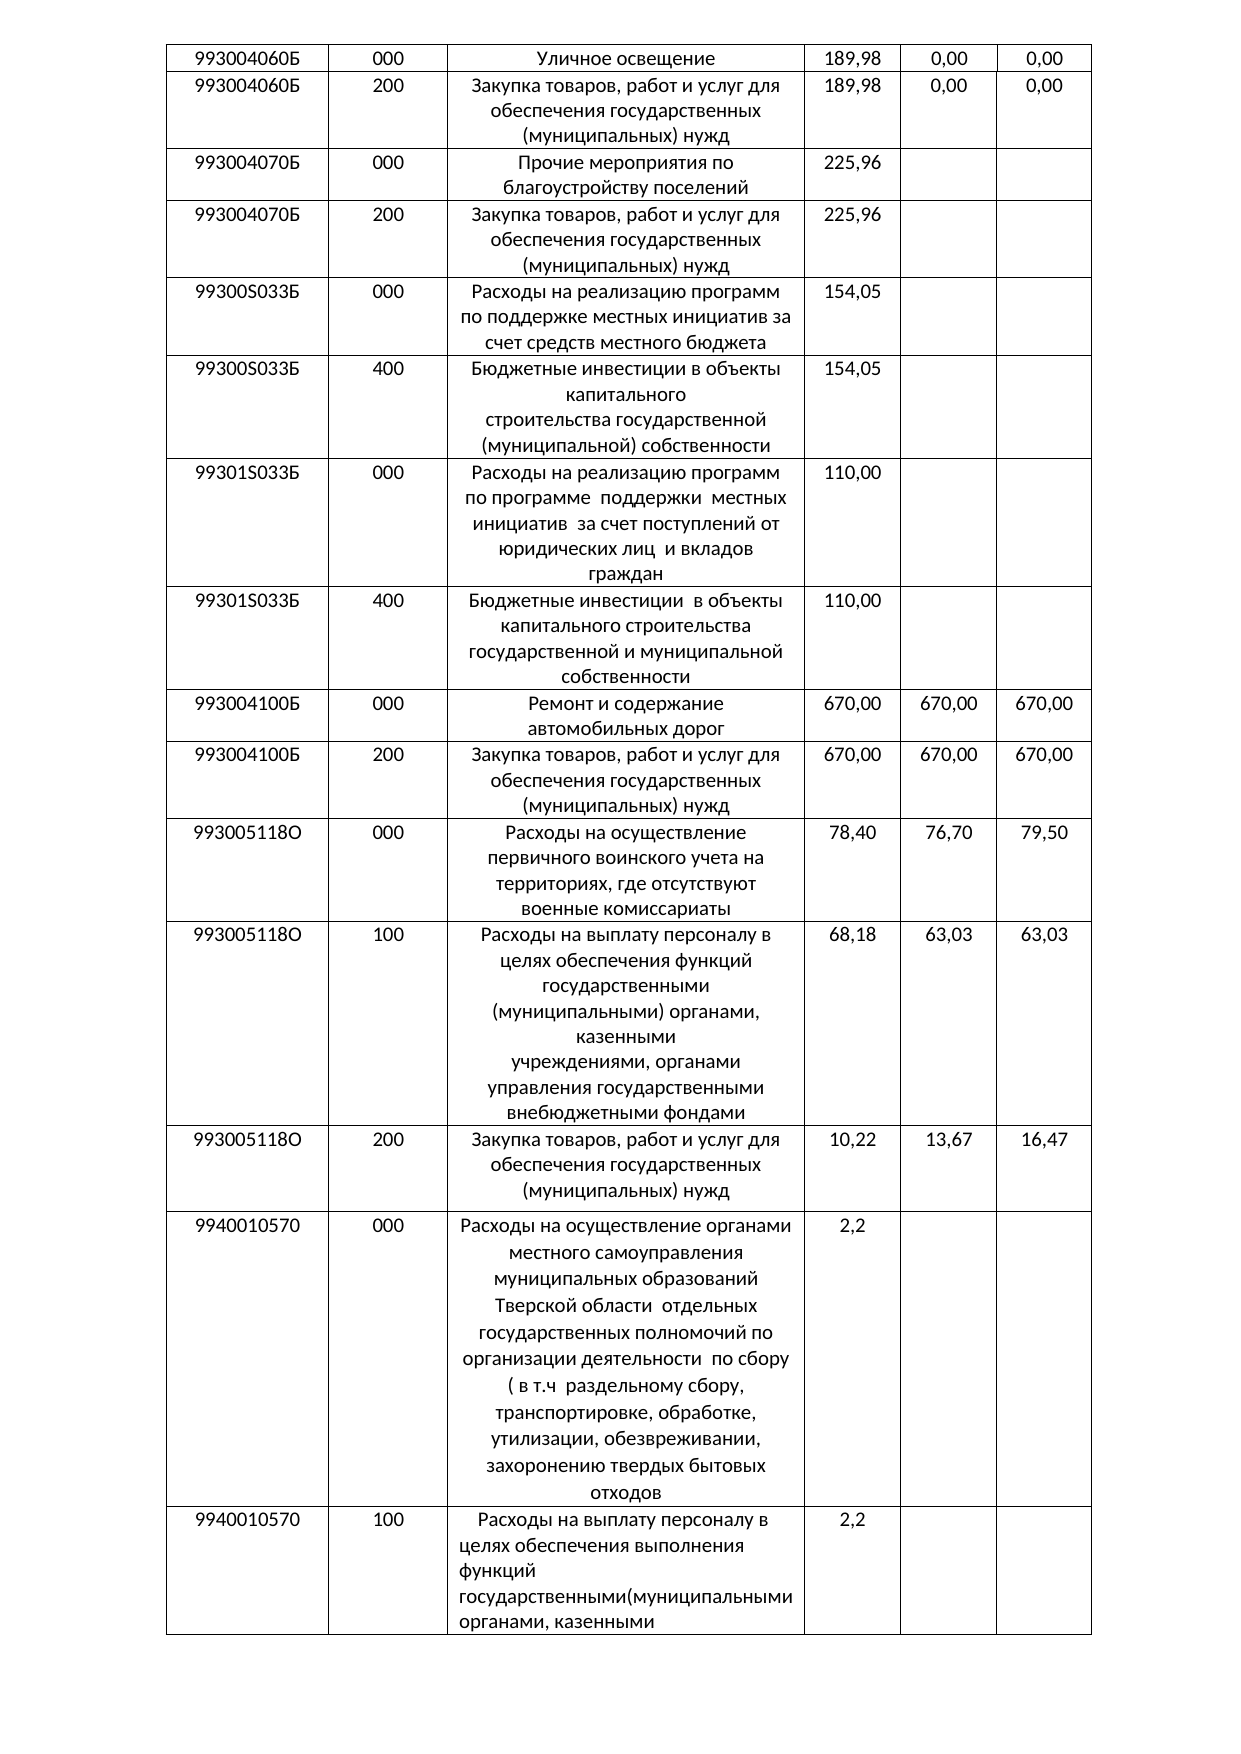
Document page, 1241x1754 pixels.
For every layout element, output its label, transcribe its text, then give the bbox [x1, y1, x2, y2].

table_cell 670,00 [997, 742, 1091, 818]
table_cell 13,67 [901, 1126, 996, 1211]
table_cell 189,98 [805, 45, 900, 71]
table_cell 000 [329, 1212, 447, 1506]
table_cell 200 [329, 1126, 447, 1211]
table_cell 993004100Б [167, 742, 328, 818]
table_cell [448, 1507, 804, 1634]
table_cell 200 [329, 742, 447, 818]
table_cell 110,00 [805, 587, 900, 689]
table_cell 670,00 [805, 742, 900, 818]
table_cell 154,05 [805, 278, 900, 354]
table_cell 993004070Б [167, 201, 328, 277]
table_cell [901, 278, 996, 354]
table_cell [901, 149, 996, 200]
table_cell [997, 201, 1091, 277]
table_cell 68,18 [805, 922, 900, 1125]
table_cell Прочие мероприятия по благоустройству поселений [448, 149, 804, 200]
table_cell Расходы на выплату персоналу в целях обеспечения функций государственными (муниципальными) органами, казенными учреждениями, органами управления государственными внебюджетными фондами [448, 922, 804, 1125]
table_cell 100 [329, 922, 447, 1125]
table_cell [997, 459, 1091, 586]
table_cell Закупка товаров, работ и услуг для обеспечения государственных (муниципальных) нужд [448, 201, 804, 277]
table_cell Бюджетные инвестиции в объекты капитального строительства государственной (муниципальной) собственности [448, 356, 804, 458]
table_cell [901, 459, 996, 586]
table_cell 2,2 [805, 1212, 900, 1506]
table_cell 670,00 [997, 690, 1091, 741]
table_cell [901, 356, 996, 458]
table_cell 000 [329, 45, 447, 71]
table_cell Уличное освещение [448, 45, 804, 71]
table_cell Закупка товаров, работ и услуг для обеспечения государственных (муниципальных) нужд [448, 1126, 804, 1211]
table_cell 993004070Б [167, 149, 328, 200]
table_cell Расходы на осуществление первичного воинского учета на территориях, где отсутствуют военные комиссариаты [448, 819, 804, 921]
table_cell 993004060Б [167, 72, 328, 148]
table_cell [997, 149, 1091, 200]
table_cell 670,00 [805, 690, 900, 741]
table_cell 000 [329, 278, 447, 354]
table_cell 79,50 [997, 819, 1091, 921]
table_cell 670,00 [901, 742, 996, 818]
table_cell [901, 587, 996, 689]
table_cell 63,03 [997, 922, 1091, 1125]
table_cell 225,96 [805, 201, 900, 277]
table_cell 000 [329, 459, 447, 586]
table_cell 99300S033Б [167, 278, 328, 354]
table_cell [901, 1212, 996, 1506]
table_cell [997, 1212, 1091, 1506]
table_cell 993004100Б [167, 690, 328, 741]
table_cell 99301S033Б [167, 587, 328, 689]
table_cell 000 [329, 690, 447, 741]
table_cell 9940010570 [167, 1507, 328, 1634]
table_cell 400 [329, 356, 447, 458]
table_cell 0,00 [901, 45, 997, 71]
table_cell 993005118О [167, 1126, 328, 1211]
table_cell [997, 1507, 1091, 1634]
table_cell Закупка товаров, работ и услуг для обеспечения государственных (муниципальных) нужд [448, 742, 804, 818]
table_cell Расходы на реализацию программ по поддержке местных инициатив за счет средств местного бюджета [448, 278, 804, 354]
table_cell 100 [329, 1507, 447, 1634]
table_cell 16,47 [997, 1126, 1091, 1211]
table_cell 0,00 [901, 72, 996, 148]
table_cell 63,03 [901, 922, 996, 1125]
table_cell [997, 278, 1091, 354]
table_cell 110,00 [805, 459, 900, 586]
table_cell 2,2 [805, 1507, 900, 1634]
table_cell 993004060Б [167, 45, 328, 71]
table_cell Бюджетные инвестиции в объекты капитального строительства государственной и муниципальной собственности [448, 587, 804, 689]
table_cell 99300S033Б [167, 356, 328, 458]
table_cell 154,05 [805, 356, 900, 458]
table_cell 78,40 [805, 819, 900, 921]
table_cell Расходы на реализацию программ по программе поддержки местных инициатив за счет поступлений от юридических лиц и вкладов граждан [448, 459, 804, 586]
table_cell 0,00 [998, 45, 1091, 71]
table_cell 200 [329, 201, 447, 277]
table_cell [997, 587, 1091, 689]
table_cell 000 [329, 149, 447, 200]
table_cell 993005118О [167, 922, 328, 1125]
table_cell Закупка товаров, работ и услуг для обеспечения государственных (муниципальных) нужд [448, 72, 804, 148]
table_cell 0,00 [997, 72, 1091, 148]
table_cell 670,00 [901, 690, 996, 741]
table_cell Ремонт и содержание автомобильных дорог [448, 690, 804, 741]
table_cell 76,70 [901, 819, 996, 921]
table_cell 000 [329, 819, 447, 921]
table_cell [901, 201, 996, 277]
table_cell Расходы на осуществление органами местного самоуправления муниципальных образований Тверской области отдельных государственных полномочий по организации деятельности по сбору ( в т.ч раздельному сбору, транспортировке, обработке, утилизации, обезвреживании, захоронению твердых бытовых отходов [448, 1212, 804, 1506]
table_cell 9940010570 [167, 1212, 328, 1506]
table_cell 993005118О [167, 819, 328, 921]
table_cell [997, 356, 1091, 458]
table_cell 189,98 [805, 72, 900, 148]
table_cell 99301S033Б [167, 459, 328, 586]
table_cell 10,22 [805, 1126, 900, 1211]
table_cell 200 [329, 72, 447, 148]
table_cell 225,96 [805, 149, 900, 200]
table_cell 400 [329, 587, 447, 689]
table_cell [901, 1507, 996, 1634]
